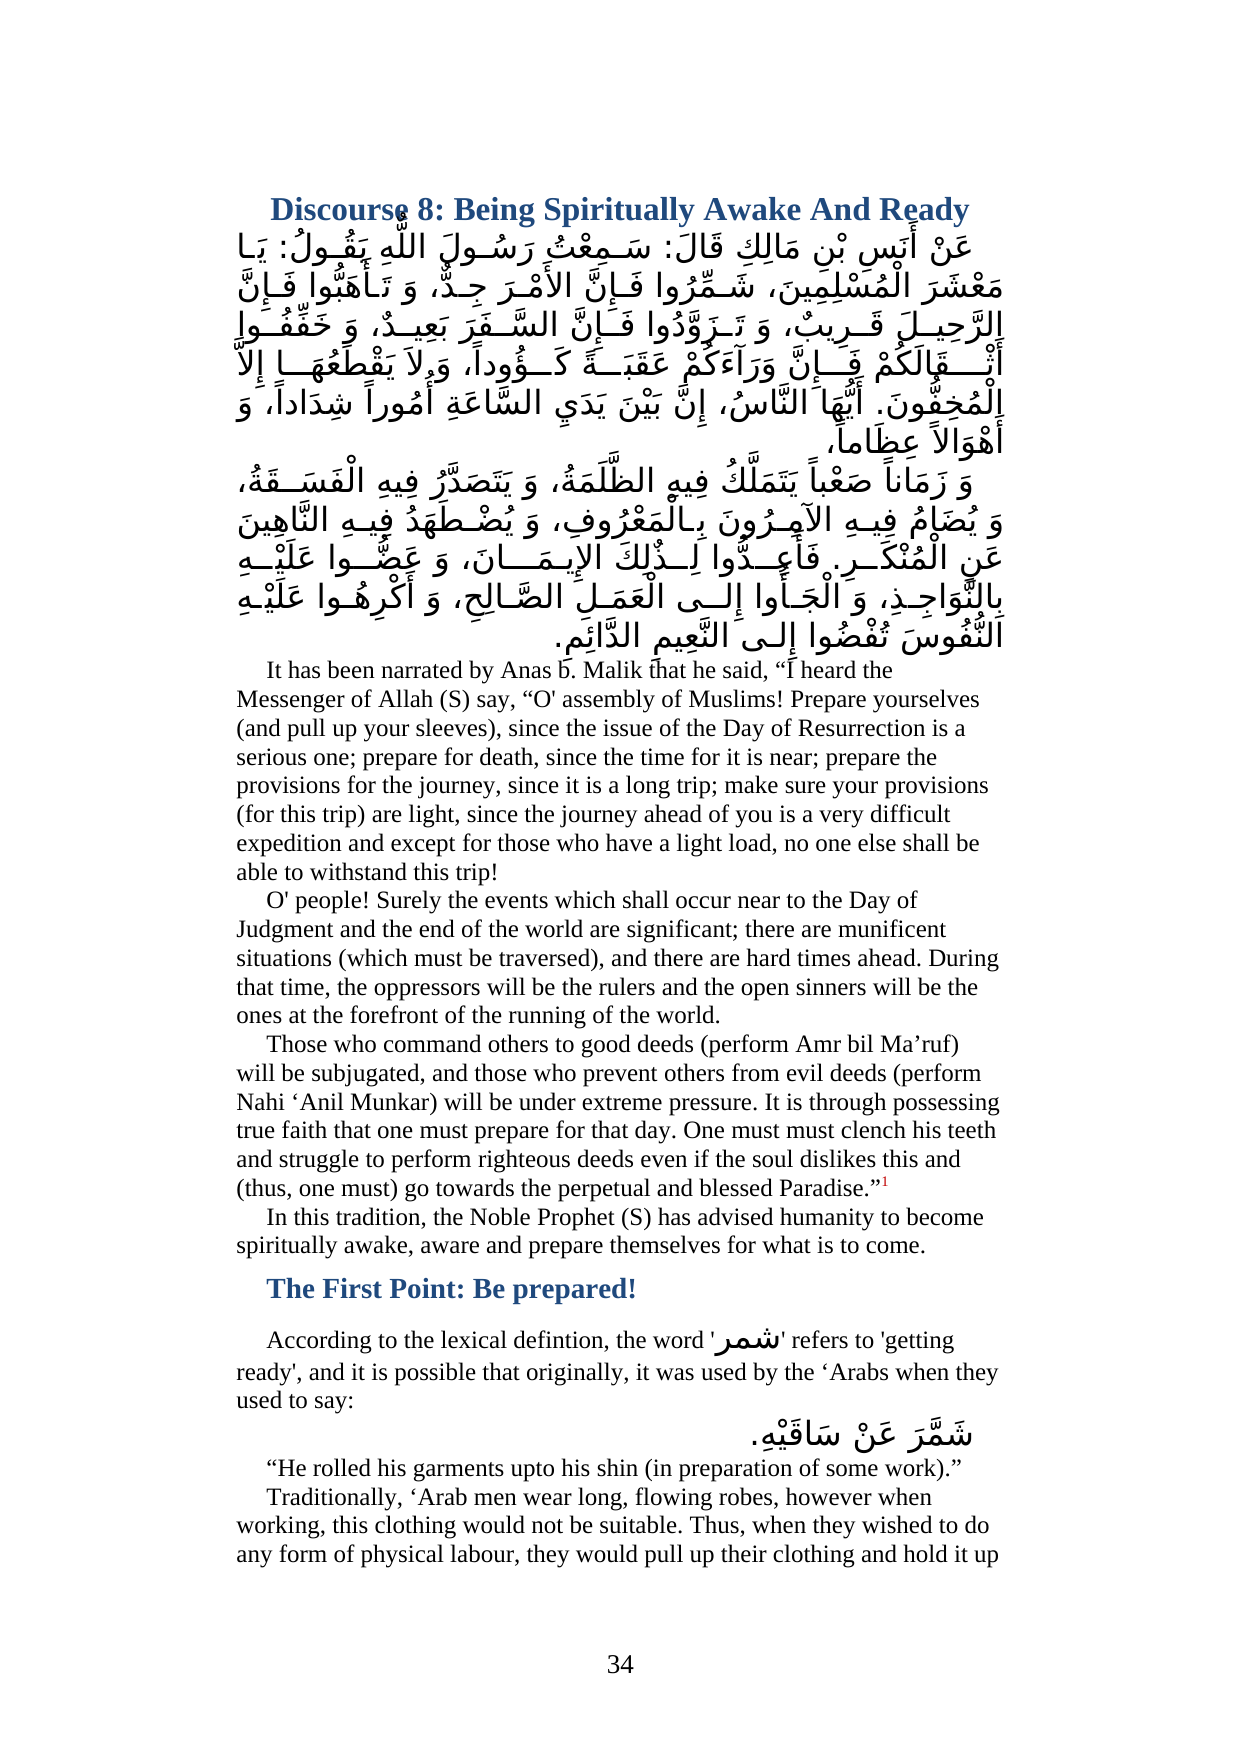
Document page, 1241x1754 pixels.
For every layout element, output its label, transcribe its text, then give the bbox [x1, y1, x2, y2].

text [236, 1482, 1004, 1568]
text According to the lexical defintion, the word 'شمر' refers to 'getting ready', and it is possible that originally, it was used by the ‘Arabs when they used to say: [236, 1318, 1004, 1414]
text عَنْ أَنَسِ بْنِ مَالِكِ قَالَ: سَمِعْتُ رَسُولَ اللٌّهِ يَقُولُ: يَا مَعْشَرَ الْمُسْلِمِينَ، شَمِّرُوا فَإِنَّ الأَمْرَ جِدٌّ، وَ تَأَهَبُّوا فَإِنَّ الرَّحِيلَ قَرِيبٌ، وَ تَزَوَّدُوا فَإِنَّ السَّفَرَ بَعِيدٌ، وَ خَفِّفُوا أَثْـقَالَكُمْ فَإِنَّ وَرَآءَكُمْ عَقَبَةً كَؤُوداً، وَ لاَ يَقْطَعُهَا إِلاَّ الْمُخِفُّونَ. أَيُّهَا النَّاسُ، إِنَّ بَيْنَ يَدَيِ السَّاعَةِ أُمُوراً شِدَاداً، وَ أَهْوَالاً عِظَاماً، [236, 228, 1004, 461]
text O' people! Surely the events which shall occur near to the Day of Judgment and the end of the world are significant; there are munificent situations (which must be traversed), and there are hard times ahead. During that time, the oppressors will be the rulers and the open sinners will be the ones at the forefront of the running of the world. [236, 885, 1004, 1029]
text “He rolled his garments upto his shin (in preparation of some work).” [236, 1453, 1004, 1482]
text وَ زَمَاناً صَعْباً يَتَمَلَّكُ فِيهِ الظَّلَمَةُ، وَ يَتَصَدَّرُ فِيهِ الْفَسَقَةُ، وَ يُضَامُ فِيهِ الآمِرُونَ بِالْمَعْرُوفِ، وَ يُضْطَهَدُ فِيهِ النَّاهِينَ عَنِ الْمُنْكَرِ. فَأَعِدُّوا لِذٌلِكَ الإِيـمَـانَ، وَ عَضُّوا عَلَيْهِ بِالنَّوَاجِذِ، وَ الْجَأُوا إِلـى الْعَمَلِ الصَّالِحِ، وَ أَكْرِهُوا عَلَيْهِ النُّفُوسَ تُفْضُوا إِلـى النَّعِيمِ الدَّائِمِ. [236, 461, 1004, 655]
text Those who command others to good deeds (perform Amr bil Ma’ruf) will be subjugated, and those who prevent others from evil deeds (perform Nahi ‘Anil Munkar) will be under extreme pressure. It is through possessing true faith that one must prepare for that day. One must must clench his teeth and struggle to perform righteous deeds even if the soul dislikes this and (thus, one must) go towards the perpetual and blessed Paradise.”1 [236, 1029, 1004, 1202]
text In this tradition, the Noble Prophet (S) has advised humanity to become spiritually awake, aware and prepare themselves for what is to come. [236, 1202, 1004, 1259]
subtitle The First Point: Be prepared! [236, 1272, 1004, 1305]
text شَمَّرَ عَنْ سَاقَيْهِ. [236, 1414, 1004, 1453]
text It has been narrated by Anas b. Malik that he said, “I heard the Messenger of Allah (S) say, “O' assembly of Muslims! Prepare yourselves (and pull up your sleeves), since the issue of the Day of Resurrection is a serious one; prepare for death, since the time for it is near; prepare the provisions for the journey, since it is a long trip; make sure your provisions (for this trip) are light, since the journey ahead of you is a very difficult expedition and except for those who have a light load, no one else shall be able to withstand this trip! [236, 655, 1004, 885]
subtitle Discourse 8: Being Spiritually Awake And Ready [236, 190, 1004, 228]
